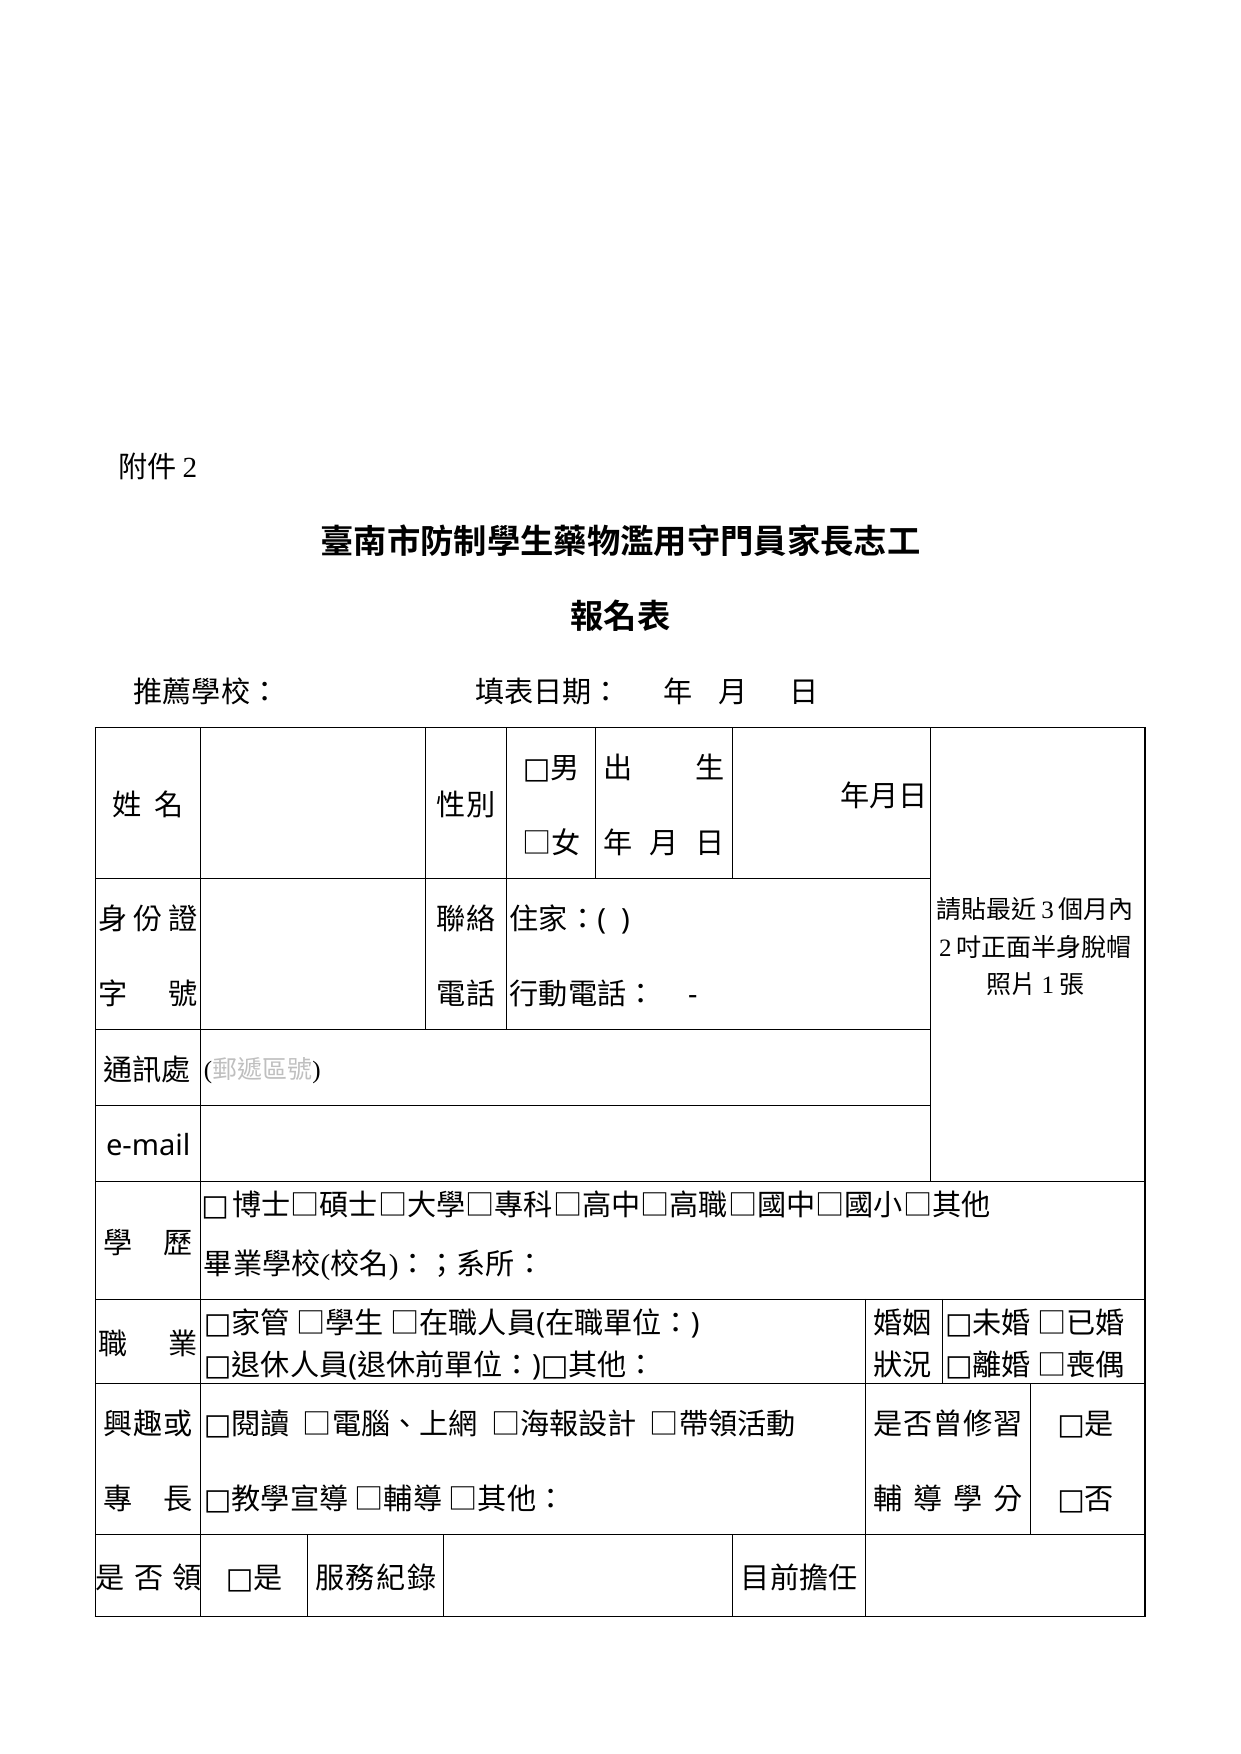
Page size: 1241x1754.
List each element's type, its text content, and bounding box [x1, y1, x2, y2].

table_cell □家管 □學生 □在職人員(在職單位：) □退休人員(退休前單位：)□其他： [201, 1300, 865, 1383]
table_cell (郵遞區號) [201, 1030, 930, 1105]
table_cell 通訊處 [96, 1030, 200, 1105]
table_cell 博士□碩士□大學□專科□高中□高職□國中□國小□其他 畢業學校(校名)：；系所： [201, 1182, 1144, 1299]
text 報名表 [118, 577, 1122, 652]
table_cell 聯絡 電話 [426, 879, 506, 1029]
text 臺南市防制學生藥物濫用守門員家長志工 [118, 502, 1122, 577]
table_cell 婚姻狀況 [866, 1300, 942, 1383]
table_header 性別 [426, 728, 506, 878]
table_cell □未婚 □已婚 □離婚 □喪偶 [943, 1300, 1144, 1383]
table_header 年月日 [733, 728, 930, 878]
table_header □男 □女 [507, 728, 595, 878]
table_header 請貼最近3個月內 2吋正面半身脫帽照片1張 [931, 728, 1144, 1181]
table_cell [444, 1535, 732, 1616]
table_cell 目前擔任志工機構 [733, 1535, 865, 1616]
table_cell [201, 879, 425, 1029]
table_cell □閱讀 □電腦、上網 □海報設計 □帶領活動 □教學宣導 □輔導 □其他： [201, 1384, 865, 1534]
table_cell 服務紀錄冊號碼 [308, 1535, 443, 1616]
text 附件2 [118, 427, 1122, 502]
table_cell 是否領有志工服務紀錄冊 [96, 1535, 200, 1616]
text 推薦學校： 填表日期： 年 月 日 [118, 652, 1122, 727]
table_cell 職業 [96, 1300, 200, 1383]
table_header 姓 名 [96, 728, 200, 878]
table_cell 住家：( ) 行動電話： - [507, 879, 930, 1029]
table_cell [866, 1535, 1144, 1616]
table_cell 興趣或 專長 [96, 1384, 200, 1534]
table_cell □是 □否 [1031, 1384, 1144, 1534]
table_header [201, 728, 425, 878]
table_cell e-mail [96, 1106, 200, 1181]
table_header 出 生 年月日 [596, 728, 732, 878]
table_cell [201, 1106, 930, 1181]
table_cell 學 歷 [96, 1182, 200, 1299]
table_cell 身份證 字號 [96, 879, 200, 1029]
table_cell □是 □否 [201, 1535, 307, 1616]
table_cell 是否曾修習 輔導學分 [866, 1384, 1030, 1534]
